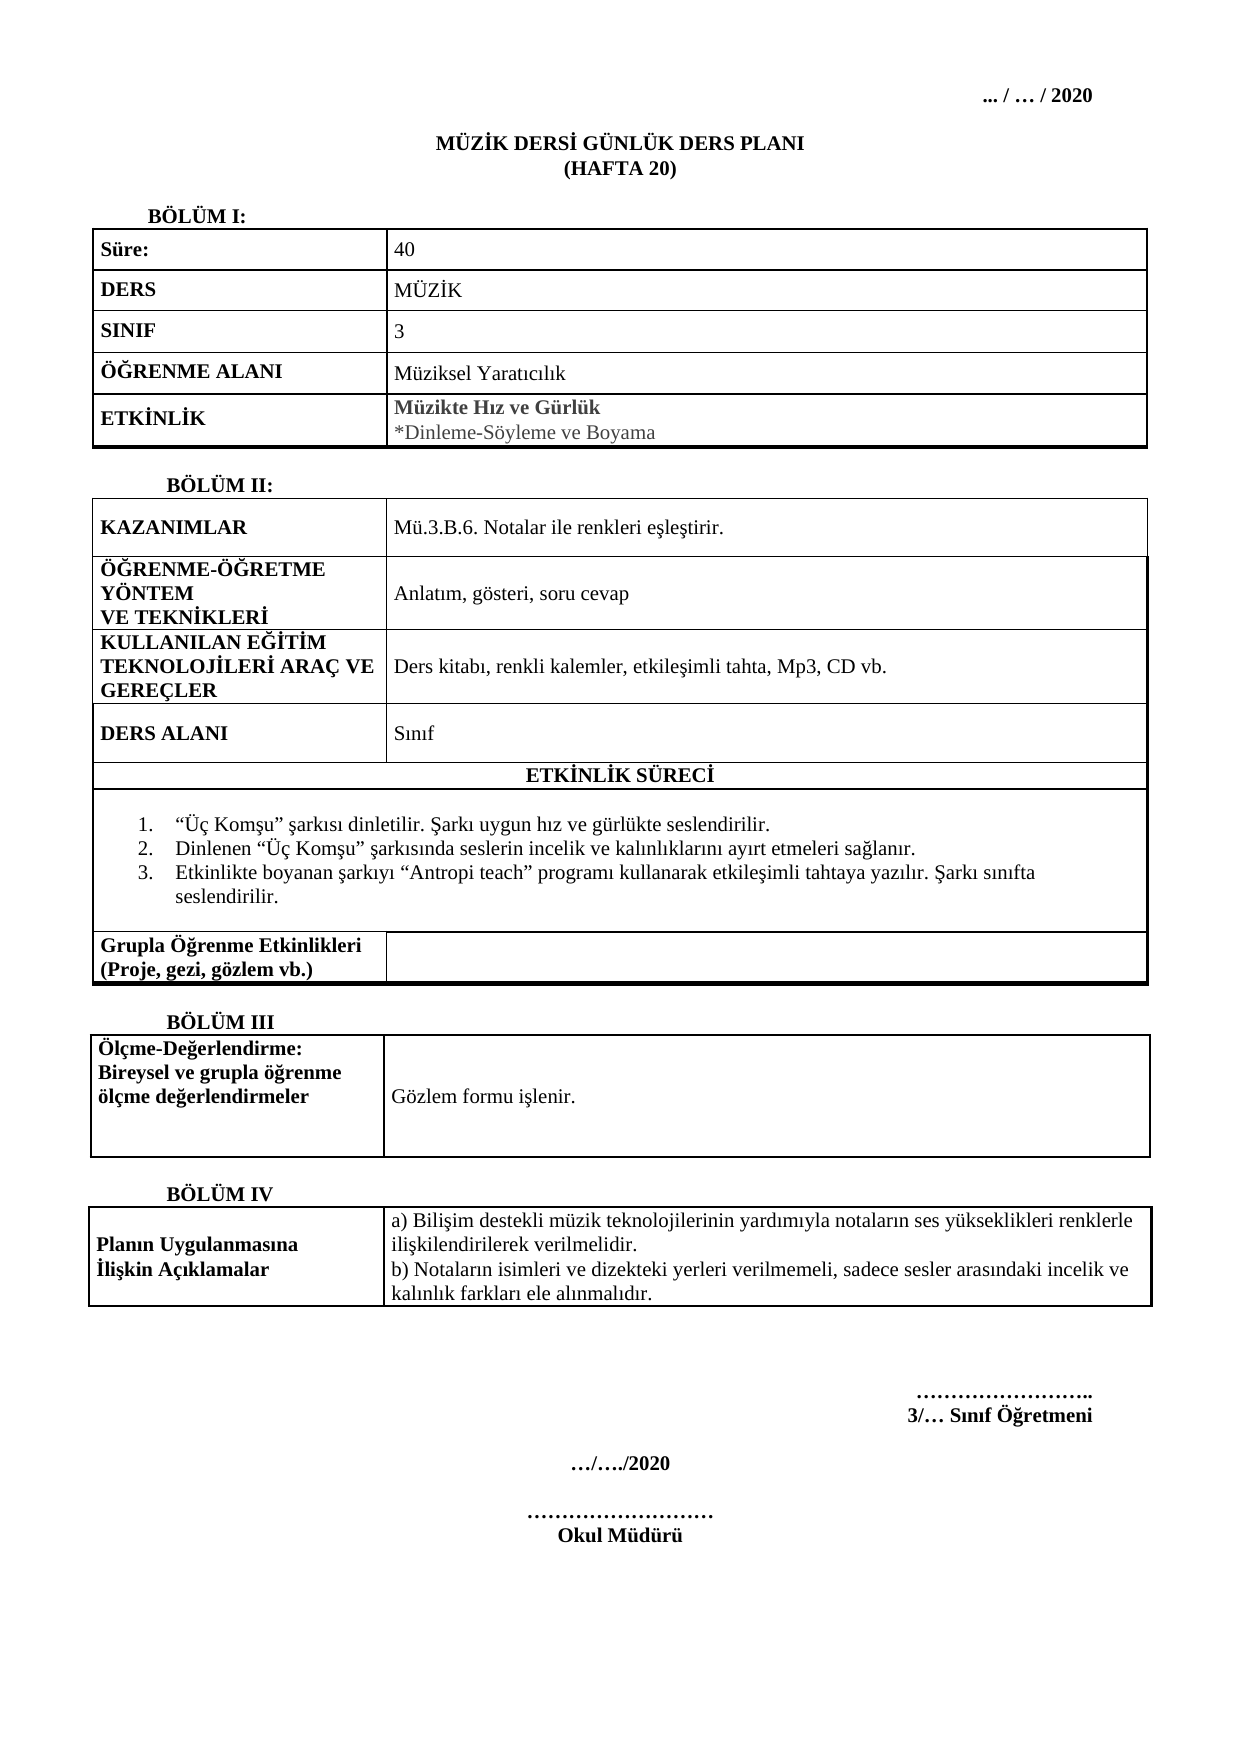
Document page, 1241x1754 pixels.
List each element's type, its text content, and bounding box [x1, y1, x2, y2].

text BÖLÜM II: [148, 473, 1093, 497]
table_cell SINIF [94, 311, 386, 352]
table_cell 3 [388, 311, 1146, 352]
text …………………….. [148, 1379, 1093, 1403]
table_cell ÖĞRENME ALANI [94, 353, 386, 393]
table_header Gözlem formu işlenir. [385, 1036, 1149, 1156]
text Okul Müdürü [148, 1523, 1093, 1547]
table_cell [387, 933, 1146, 981]
table_header Planın Uygulanmasına İlişkin Açıklamalar [90, 1208, 383, 1304]
table_cell Müzikte Hız ve Gürlük *Dinleme-Söyleme ve Boyama [388, 395, 1146, 444]
text …/…./2020 [148, 1451, 1093, 1475]
table_cell ETKİNLİK [94, 395, 386, 444]
table_header Mü.3.B.6. Notalar ile renkleri eşleştirir. [387, 499, 1147, 556]
table_cell DERS ALANI [94, 704, 386, 762]
table_cell ETKİNLİK SÜRECİ [94, 763, 1146, 787]
text BÖLÜM I: [148, 203, 1093, 228]
text ... / … / 2020 [148, 83, 1093, 107]
subtitle BÖLÜM III [148, 1009, 1093, 1034]
table_cell DERS [94, 271, 386, 310]
text MÜZİK DERSİ GÜNLÜK DERS PLANI [148, 131, 1093, 155]
text ……………………… [148, 1499, 1093, 1523]
text 3/… Sınıf Öğretmeni [148, 1403, 1093, 1427]
table_cell Sınıf [387, 704, 1146, 762]
table_cell Grupla Öğrenme Etkinlikleri (Proje, gezi, gözlem vb.) [94, 932, 386, 981]
text (HAFTA 20) [148, 155, 1093, 179]
table_cell MÜZİK [388, 271, 1146, 310]
table_header 40 [388, 230, 1146, 269]
table_header KAZANIMLAR [93, 499, 386, 556]
table_cell Müziksel Yaratıcılık [388, 353, 1146, 393]
table_cell Ders kitabı, renkli kalemler, etkileşimli tahta, Mp3, CD vb. [387, 630, 1146, 702]
table_cell KULLANILAN EĞİTİM TEKNOLOJİLERİ ARAÇ VE GEREÇLER [93, 630, 386, 702]
table_cell Anlatım, gösteri, soru cevap [387, 557, 1146, 629]
table_header Süre: [94, 230, 386, 269]
table_cell ÖĞRENME-ÖĞRETME YÖNTEM VE TEKNİKLERİ [93, 557, 386, 629]
table_header Ölçme-Değerlendirme: Bireysel ve grupla öğrenme ölçme değerlendirmeler [92, 1036, 383, 1156]
subtitle BÖLÜM IV [148, 1182, 1093, 1206]
table_header a) Bilişim destekli müzik teknolojilerinin yardımıyla notaların ses yükseklikleri renklerle ilişkilendirilerek verilmelidir. b) Notaların isimleri ve dizekteki yerleri verilmemeli, sadece sesler arasındaki incelik ve kalınlık farkları ele alınmalıdır. [385, 1208, 1150, 1304]
table_cell “Üç Komşu” şarkısı dinletilir. Şarkı uygun hız ve gürlükte seslendirilir. Dinlenen “Üç Komşu” şarkısında seslerin incelik ve kalınlıklarını ayırt etmeleri sağlanır. Etkinlikte boyanan şarkıyı “Antropi teach” programı kullanarak etkileşimli tahtaya yazılır. Şarkı sınıfta seslendirilir. [94, 790, 1146, 931]
